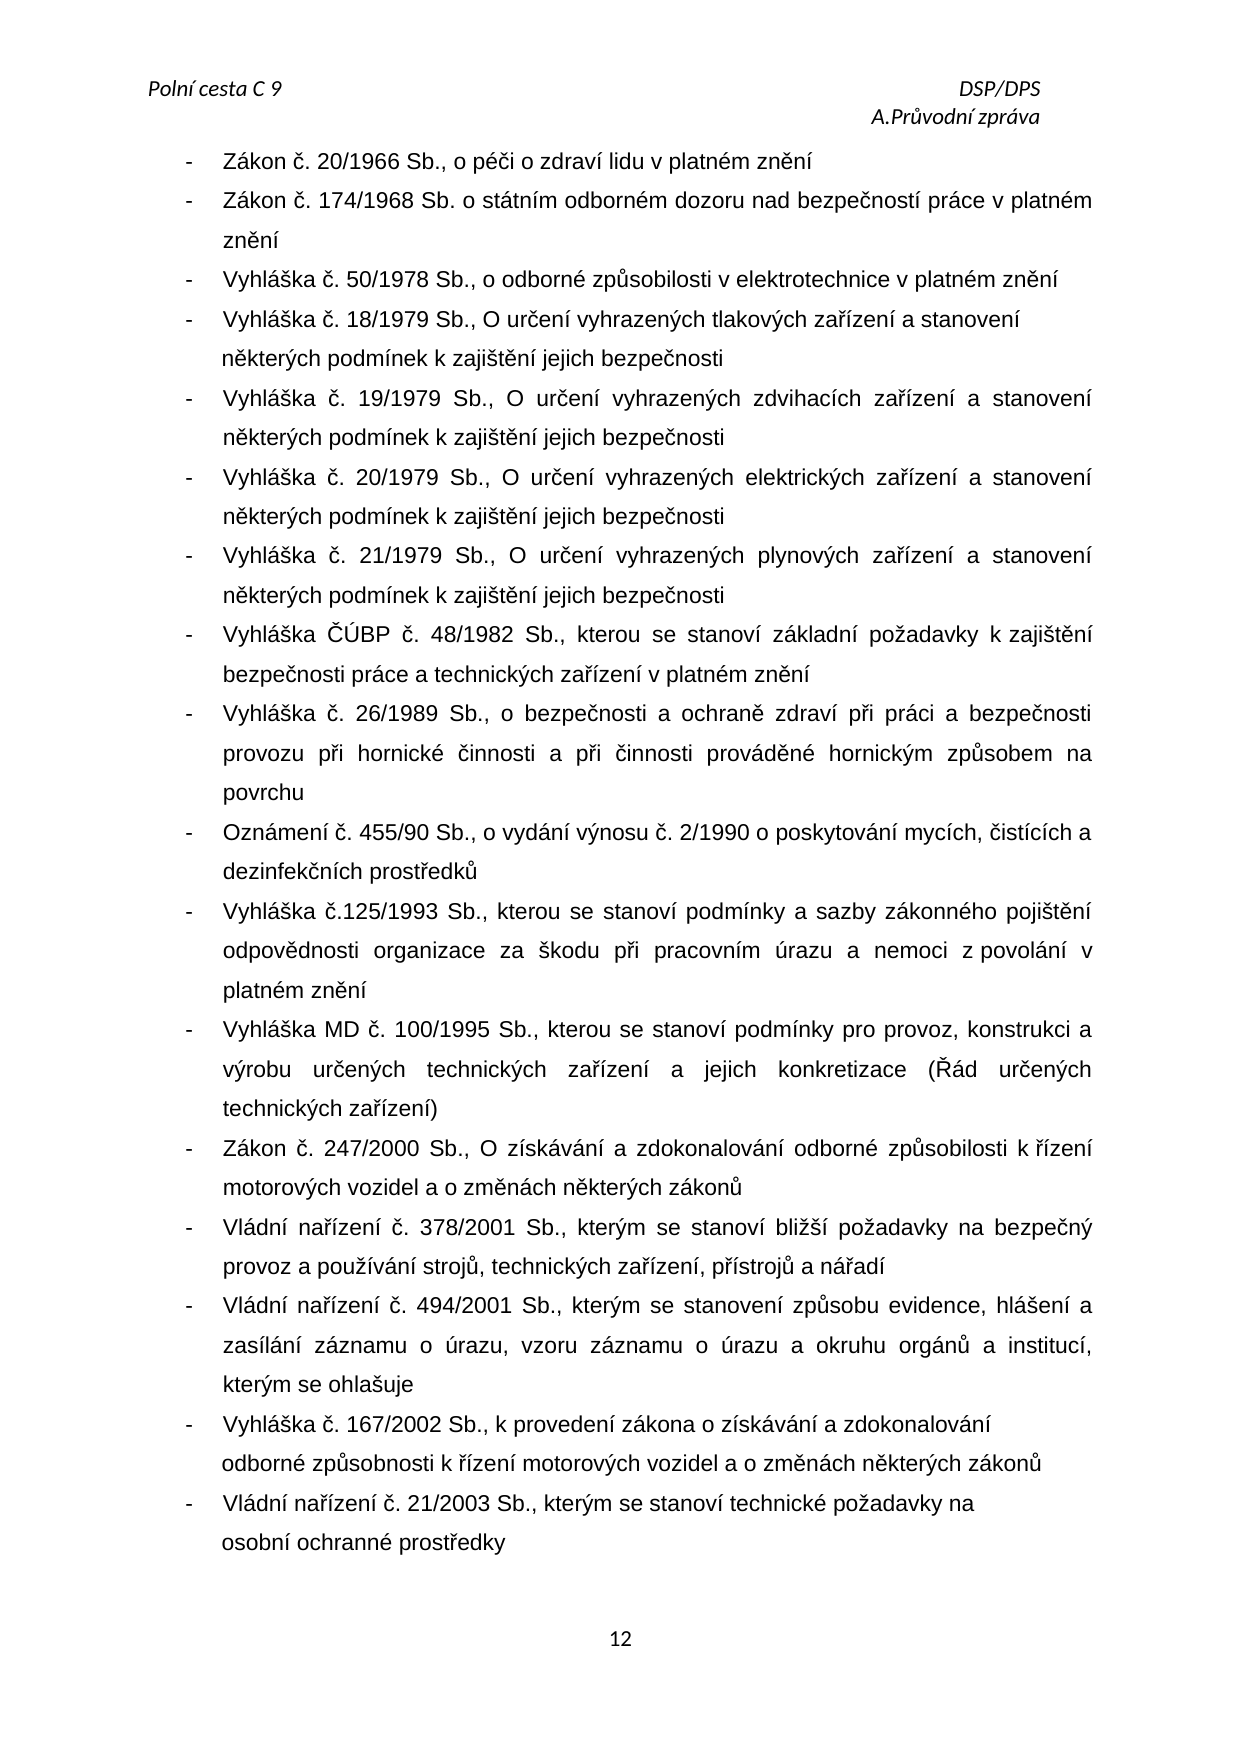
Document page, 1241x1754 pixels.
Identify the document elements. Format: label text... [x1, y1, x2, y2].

list Vyhláška č. 20/1979 Sb., O určení vyhrazených elektrických zařízení a stanovení některých podmínek k zajištění jejich bezpečnosti [185, 463, 1093, 529]
list Vládní nařízení č. 494/2001 Sb., kterým se stanovení způsobu evidence, hlášení a zasílání záznamu o úrazu, vzoru záznamu o úrazu a okruhu orgánů a institucí, kterým se ohlašuje [185, 1292, 1093, 1398]
list Vyhláška č. 21/1979 Sb., O určení vyhrazených plynových zařízení a stanovení některých podmínek k zajištění jejich bezpečnosti [185, 542, 1093, 608]
list Vyhláška č. 26/1989 Sb., o bezpečnosti a ochraně zdraví při práci a bezpečnosti provozu při hornické činnosti a při činnosti prováděné hornickým způsobem na povrchu [185, 700, 1093, 806]
list Zákon č. 174/1968 Sb. o státním odborném dozoru nad bezpečností práce v platném znění [185, 187, 1093, 253]
list Vládní nařízení č. 378/2001 Sb., kterým se stanoví bližší požadavky na bezpečný provoz a používání strojů, technických zařízení, přístrojů a nářadí [185, 1213, 1093, 1279]
text některých podmínek k zajištění jejich bezpečnosti [148, 345, 1093, 371]
list Vyhláška č. 50/1978 Sb., o odborné způsobilosti v elektrotechnice v platném znění [185, 266, 1093, 292]
list Oznámení č. 455/90 Sb., o vydání výnosu č. 2/1990 o poskytování mycích, čistících a dezinfekčních prostředků [185, 819, 1093, 884]
text osobní ochranné prostředky [148, 1529, 1093, 1556]
list Zákon č. 20/1966 Sb., o péči o zdraví lidu v platném znění [185, 148, 1093, 174]
list Zákon č. 247/2000 Sb., O získávání a zdokonalování odborné způsobilosti k řízení motorových vozidel a o změnách některých zákonů [185, 1134, 1093, 1200]
list Vyhláška MD č. 100/1995 Sb., kterou se stanoví podmínky pro provoz, konstrukci a výrobu určených technických zařízení a jejich konkretizace (Řád určených technických zařízení) [185, 1016, 1093, 1121]
list Vládní nařízení č. 21/2003 Sb., kterým se stanoví technické požadavky na [185, 1490, 1093, 1516]
list Vyhláška č.125/1993 Sb., kterou se stanoví podmínky a sazby zákonného pojištění odpovědnosti organizace za škodu při pracovním úrazu a nemoci z povolání v platném znění [185, 898, 1093, 1003]
list Vyhláška č. 19/1979 Sb., O určení vyhrazených zdvihacích zařízení a stanovení některých podmínek k zajištění jejich bezpečnosti [185, 384, 1093, 450]
list Vyhláška ČÚBP č. 48/1982 Sb., kterou se stanoví základní požadavky k zajištění bezpečnosti práce a technických zařízení v platném znění [185, 621, 1093, 687]
text odborné způsobnosti k řízení motorových vozidel a o změnách některých zákonů [221, 1450, 1093, 1477]
list Vyhláška č. 167/2002 Sb., k provedení zákona o získávání a zdokonalování [185, 1411, 1093, 1437]
list Vyhláška č. 18/1979 Sb., O určení vyhrazených tlakových zařízení a stanovení [185, 306, 1093, 332]
